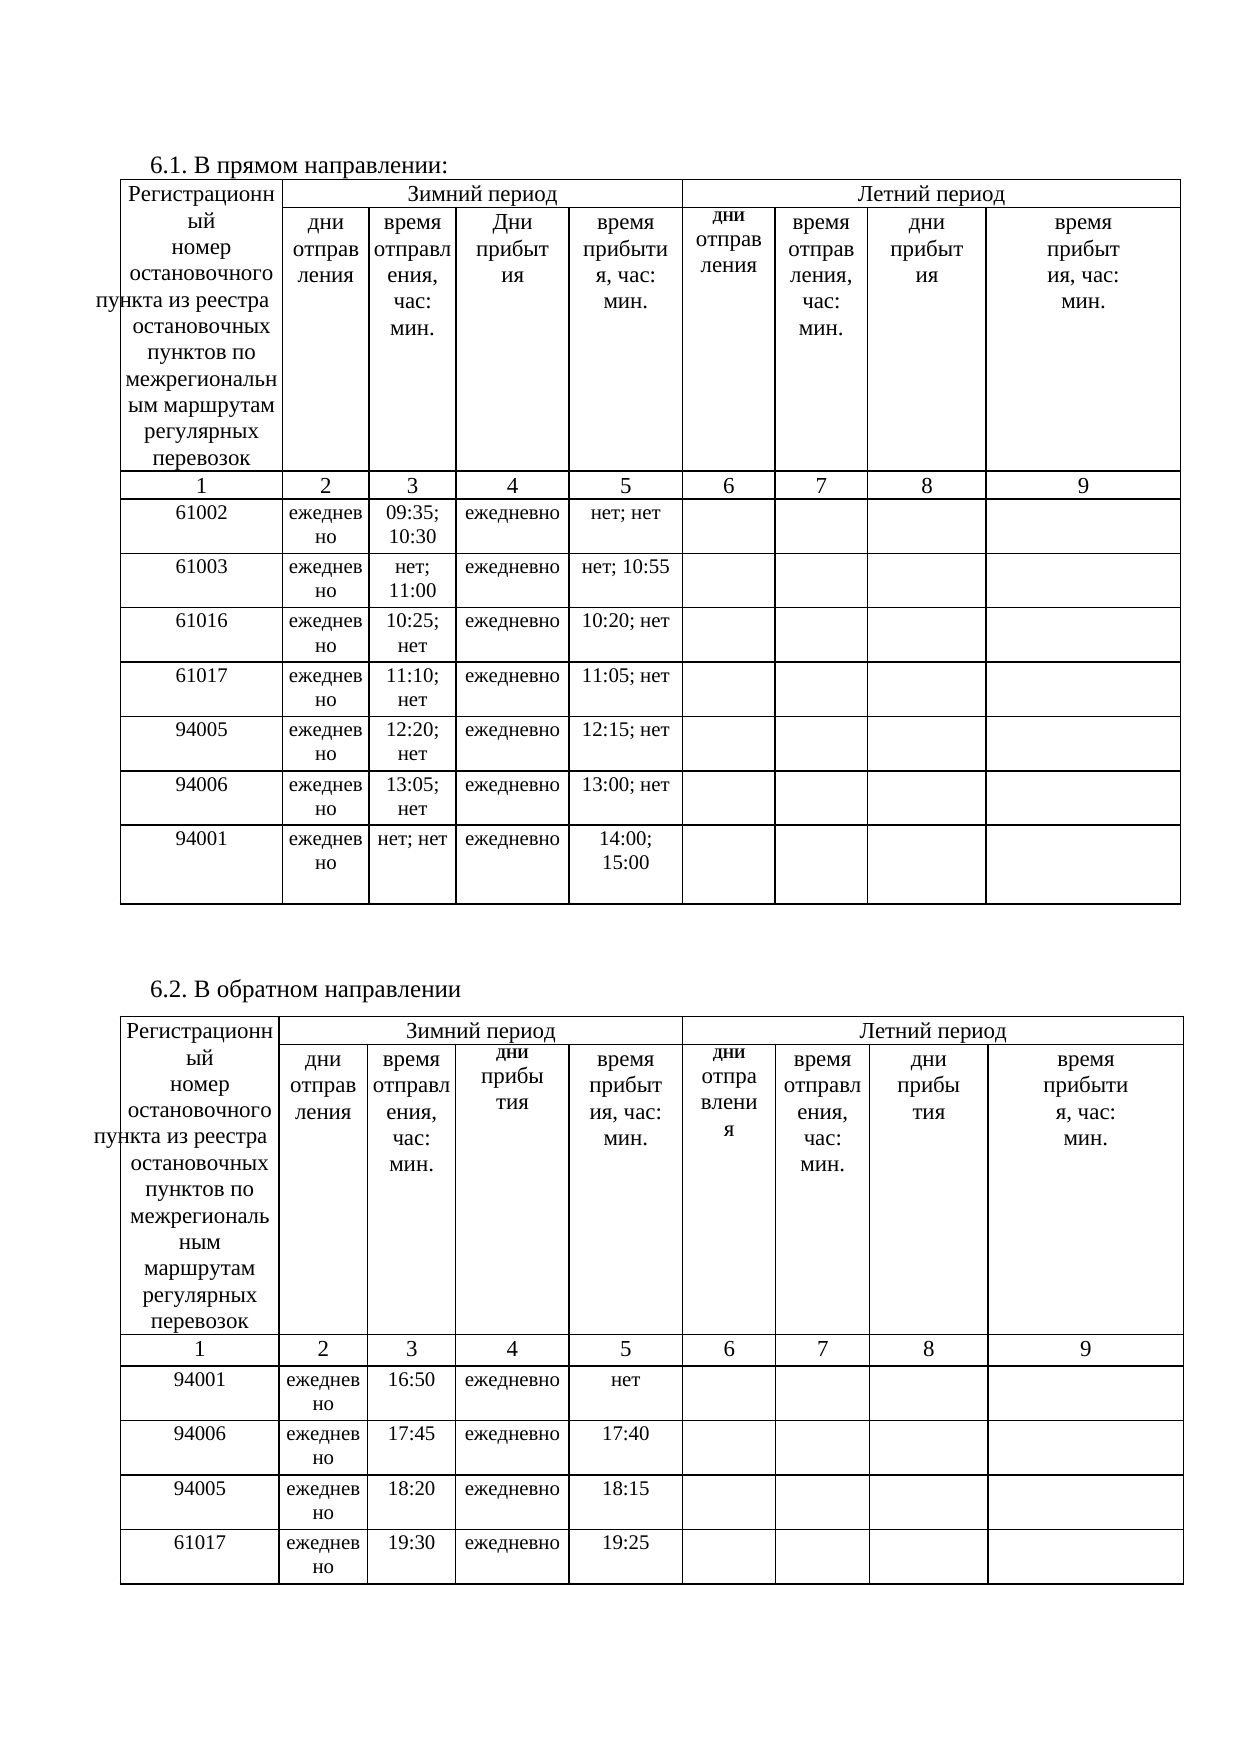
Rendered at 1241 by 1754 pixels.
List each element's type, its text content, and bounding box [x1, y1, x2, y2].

table_cell [870, 1421, 987, 1474]
table_cell 9 [987, 472, 1180, 498]
table_cell 7 [776, 472, 867, 498]
table_cell ежедневно [457, 772, 568, 824]
table_cell [987, 554, 1180, 607]
table_cell ежедневно [280, 1476, 367, 1528]
table_cell [683, 500, 774, 552]
table_cell [989, 1476, 1183, 1528]
table_cell ДНИ прибы тия [456, 1045, 568, 1333]
table_cell [683, 772, 774, 824]
table_cell [776, 826, 867, 903]
table_cell [683, 608, 774, 661]
table_cell [683, 1530, 775, 1583]
table_cell [868, 554, 985, 607]
table_cell ежедневно [457, 663, 568, 716]
table_cell 10:20; нет [570, 608, 682, 661]
table_cell 14:00; 15:00 [570, 826, 682, 903]
table_cell 18:20 [368, 1476, 455, 1528]
table_cell [683, 1476, 775, 1528]
table_cell [776, 717, 867, 770]
table_cell 61016 [121, 608, 282, 661]
table_cell 7 [776, 1335, 869, 1365]
table_cell 3 [370, 472, 455, 498]
table_cell [989, 1530, 1183, 1583]
table_header Зимний период [280, 1017, 682, 1043]
table_cell [683, 826, 774, 903]
table_cell 12:20; нет [370, 717, 455, 770]
table_cell 12:15; нет [570, 717, 682, 770]
table_cell время отправл ения, час: мин. [776, 1045, 869, 1333]
table_cell 10:25; нет [370, 608, 455, 661]
table_cell [987, 717, 1180, 770]
table_cell [683, 1421, 775, 1474]
table_cell ежедневно [280, 1421, 367, 1474]
table_header Летний период [683, 1017, 1183, 1043]
table_cell [868, 608, 985, 661]
table_cell 4 [456, 1335, 568, 1365]
table_cell ежедневно [456, 1421, 568, 1474]
table_cell ежедневно [283, 500, 368, 552]
table_cell нет; 11:00 [370, 554, 455, 607]
text 6.1. В прямом направлении: [150, 150, 1090, 179]
table_cell ежедневно [456, 1367, 568, 1420]
table_cell [868, 772, 985, 824]
table_cell [987, 663, 1180, 716]
table_cell ежедневно [457, 717, 568, 770]
table_cell 09:35; 10:30 [370, 500, 455, 552]
table_cell нет; нет [570, 500, 682, 552]
table_cell ежедневно [283, 608, 368, 661]
table_cell 61017 [121, 1530, 278, 1583]
table_cell 19:25 [570, 1530, 682, 1583]
table_cell нет; нет [370, 826, 455, 903]
table_cell 11:05; нет [570, 663, 682, 716]
table_cell 94006 [121, 772, 282, 824]
table_cell 2 [280, 1335, 367, 1365]
table_cell [683, 554, 774, 607]
table_cell ежедневно [456, 1476, 568, 1528]
table_cell [776, 1476, 869, 1528]
table_cell дни отправ ления [283, 208, 368, 470]
table_cell ежедневно [283, 663, 368, 716]
table_cell 4 [457, 472, 568, 498]
table_cell [683, 1367, 775, 1420]
table_cell [776, 1367, 869, 1420]
table_cell ежедневно [457, 608, 568, 661]
table_cell 6 [683, 1335, 775, 1365]
table_cell [868, 826, 985, 903]
table_cell [987, 608, 1180, 661]
table_cell 11:10; нет [370, 663, 455, 716]
table_cell 5 [570, 472, 682, 498]
table_cell [989, 1421, 1183, 1474]
table_cell [987, 500, 1180, 552]
table_cell [870, 1367, 987, 1420]
table_cell ежедневно [457, 500, 568, 552]
table_cell время отправ ления, час: мин. [776, 208, 867, 470]
table_cell [987, 772, 1180, 824]
text 6.2. В обратном направлении [150, 974, 1090, 1003]
table_cell 17:40 [570, 1421, 682, 1474]
table_cell 1 [121, 1335, 278, 1365]
table_cell 8 [868, 472, 985, 498]
table_cell [870, 1476, 987, 1528]
table_cell время прибыт ия, час: мин. [987, 208, 1180, 470]
table_cell [868, 500, 985, 552]
table_cell 94001 [121, 826, 282, 903]
table_header Регистрационный номер остановочного пункта из реестра остановочных пунктов по межрегиональным маршрутам регулярных перевозок [121, 180, 282, 470]
table_cell [776, 608, 867, 661]
table_cell 61017 [121, 663, 282, 716]
table_cell [868, 663, 985, 716]
table_cell 1 [121, 472, 282, 498]
table_cell [870, 1530, 987, 1583]
table_cell время прибыти я, час: мин. [989, 1045, 1183, 1333]
table_cell [776, 1421, 869, 1474]
table_cell 94001 [121, 1367, 278, 1420]
table_cell ежедневно [456, 1530, 568, 1583]
table_cell 19:30 [368, 1530, 455, 1583]
table_cell дни отправ ления [280, 1045, 367, 1333]
table_cell [776, 554, 867, 607]
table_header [121, 1017, 278, 1333]
table_cell [989, 1367, 1183, 1420]
table_header Летний период [683, 180, 1180, 207]
table_cell [683, 663, 774, 716]
table_cell 8 [870, 1335, 987, 1365]
table_cell 9 [989, 1335, 1183, 1365]
table_cell 3 [368, 1335, 455, 1365]
table_cell нет; 10:55 [570, 554, 682, 607]
table_cell 13:05; нет [370, 772, 455, 824]
table_cell 6 [683, 472, 774, 498]
table_cell ежедневно [280, 1367, 367, 1420]
table_cell 16:50 [368, 1367, 455, 1420]
table_cell ежедневно [283, 554, 368, 607]
table_cell ежедневно [283, 717, 368, 770]
table_cell 2 [283, 472, 368, 498]
table_cell 13:00; нет [570, 772, 682, 824]
table_cell Дни прибыт ия [457, 208, 568, 470]
table_cell 94005 [121, 1476, 278, 1528]
table_cell время отправл ения, час: мин. [370, 208, 455, 470]
table_cell [776, 500, 867, 552]
table_cell [868, 717, 985, 770]
table_cell нет [570, 1367, 682, 1420]
table_cell ежедневно [283, 772, 368, 824]
table_cell ДНИ отправ ления [683, 208, 774, 470]
table_cell 61002 [121, 500, 282, 552]
table_cell дни прибы тия [870, 1045, 987, 1333]
table_cell 94005 [121, 717, 282, 770]
table_cell [776, 1530, 869, 1583]
table_cell дни прибыт ия [868, 208, 985, 470]
table_cell ежедневно [280, 1530, 367, 1583]
table_cell 17:45 [368, 1421, 455, 1474]
table_cell [987, 826, 1180, 903]
table_cell ежедневно [457, 554, 568, 607]
table_cell ежедневно [283, 826, 368, 903]
table_cell время отправл ения, час: мин. [368, 1045, 455, 1333]
table_cell 61003 [121, 554, 282, 607]
table_header Зимний период [283, 180, 682, 207]
table_cell ДНИ отпра влени я [683, 1045, 775, 1333]
table_cell [776, 663, 867, 716]
table_cell [683, 717, 774, 770]
table_cell время прибыти я, час: мин. [570, 208, 682, 470]
table_cell 94006 [121, 1421, 278, 1474]
table_cell время прибыт ия, час: мин. [570, 1045, 682, 1333]
table_cell [776, 772, 867, 824]
table_cell ежедневно [457, 826, 568, 903]
table_cell 5 [570, 1335, 682, 1365]
table_cell 18:15 [570, 1476, 682, 1528]
